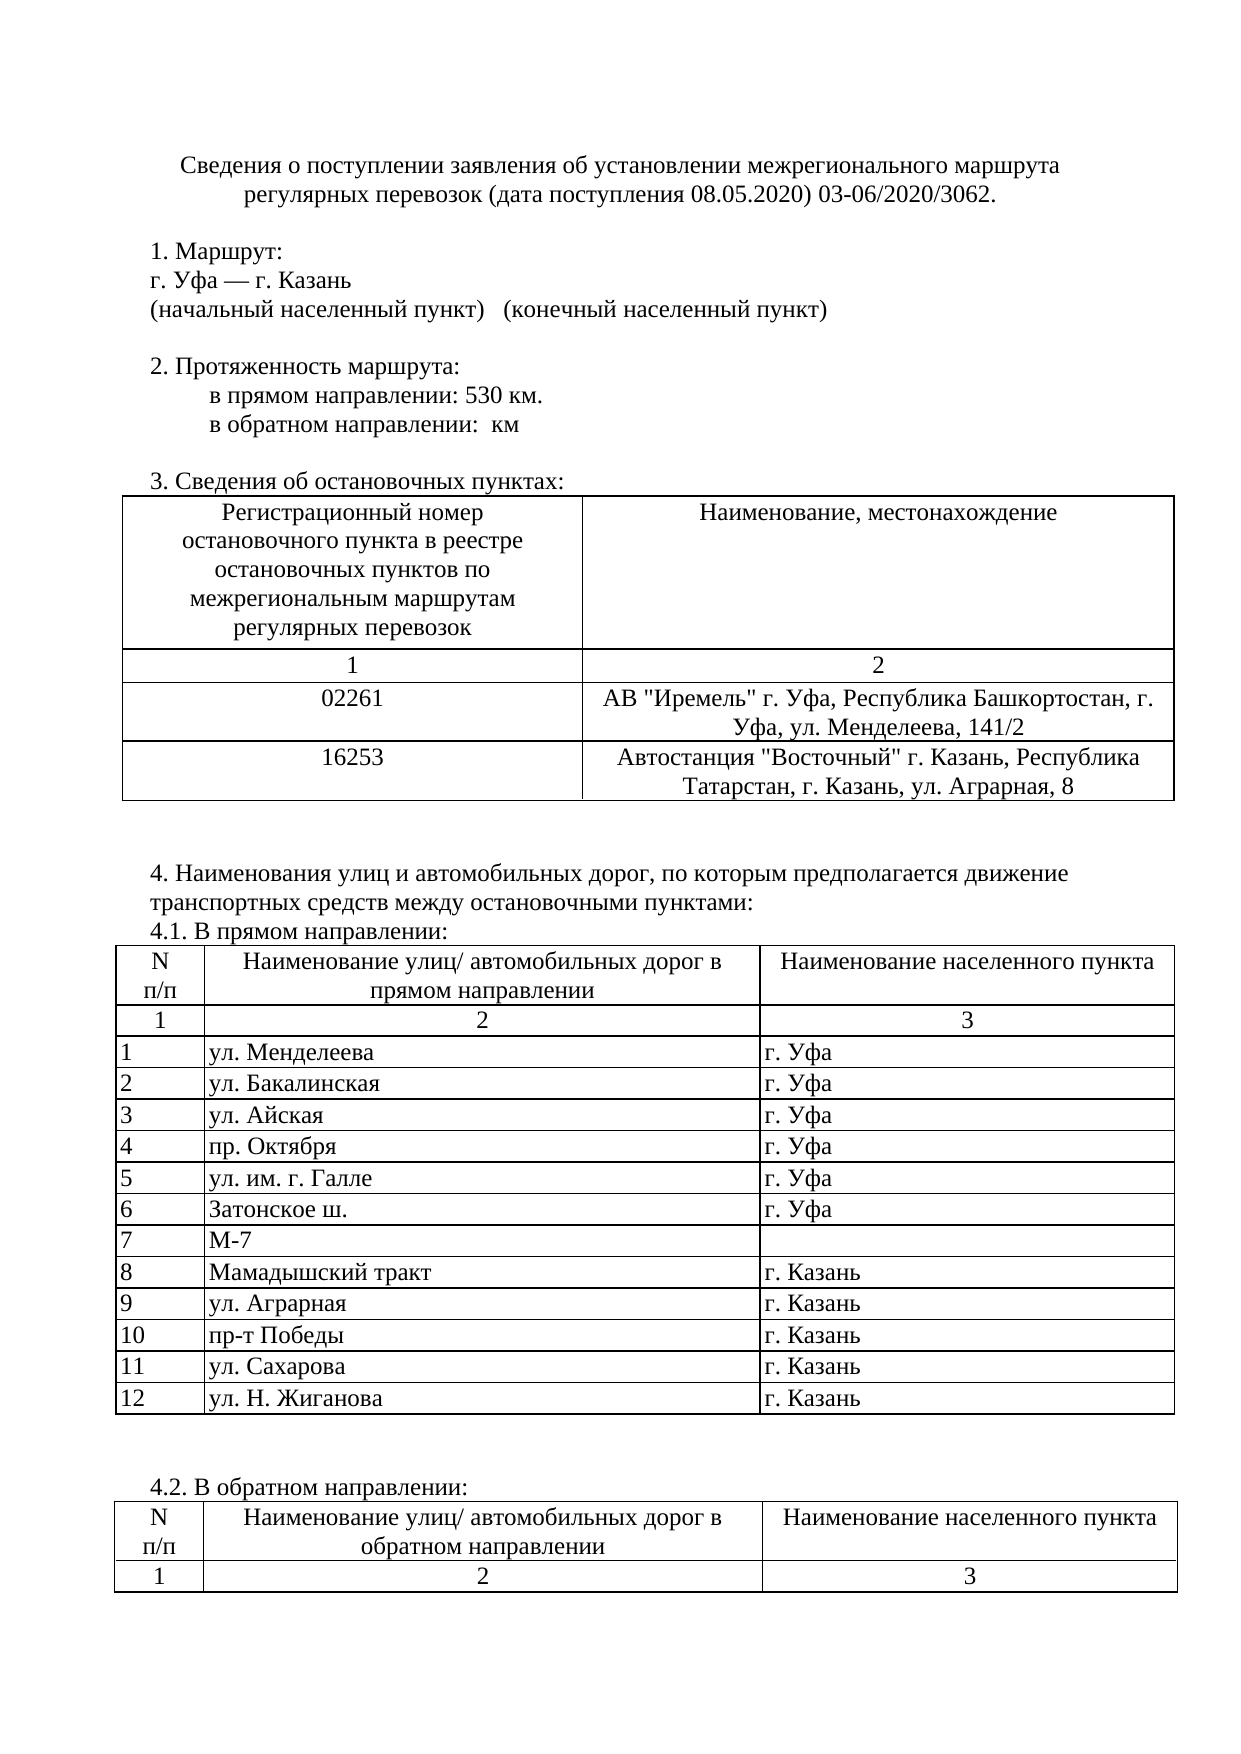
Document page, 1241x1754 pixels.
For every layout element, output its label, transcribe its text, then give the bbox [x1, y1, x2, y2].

text в прямом направлении: 530 км. [150, 380, 1090, 409]
text (начальный населенный пункт) (конечный населенный пункт) [150, 294, 1090, 322]
text 2. Протяженность маршрута: [150, 351, 1090, 380]
table_cell 7 [117, 1226, 204, 1256]
table_cell 12 [117, 1383, 204, 1413]
table_cell 9 [117, 1289, 204, 1318]
table_cell 3 [761, 1006, 1174, 1035]
table_cell 02261 [123, 683, 582, 740]
table_cell ул. Н. Жиганова [205, 1383, 759, 1413]
text 1. Маршрут: [150, 236, 1090, 265]
table_header Наименование, местонахождение [583, 497, 1173, 648]
table_header N п/п [115, 1502, 203, 1560]
text г. Уфа — г. Казань [150, 265, 1090, 294]
table_cell г. Казань [761, 1289, 1174, 1318]
table_cell М-7 [205, 1226, 759, 1256]
table_cell г. Уфа [761, 1194, 1174, 1224]
table_header Наименование улиц/ автомобильных дорог в прямом направлении [205, 946, 759, 1004]
table_cell ул. Бакалинская [205, 1068, 759, 1098]
table_cell ул. Айская [205, 1100, 759, 1130]
table_cell 2 [117, 1068, 204, 1098]
table_cell пр. Октября [205, 1131, 759, 1161]
text в обратном направлении: км [150, 409, 1090, 437]
table_cell г. Уфа [761, 1100, 1174, 1130]
table_cell 11 [117, 1352, 204, 1381]
table_header Регистрационный номер остановочного пункта в реестре остановочных пунктов по межрегиональным маршрутам регулярных перевозок [123, 497, 582, 648]
table_cell 3 [117, 1100, 204, 1130]
table_cell АВ "Иремель" г. Уфа, Республика Башкортостан, г. Уфа, ул. Менделеева, 141/2 [583, 683, 1173, 740]
table_cell 5 [117, 1163, 204, 1193]
table_header Наименование населенного пункта [763, 1502, 1177, 1560]
table_cell г. Казань [761, 1352, 1174, 1381]
table_cell пр-т Победы [205, 1320, 759, 1350]
table_cell 3 [763, 1560, 1177, 1591]
table_cell 1 [115, 1561, 203, 1591]
table_cell г. Уфа [761, 1068, 1174, 1098]
table_cell 2 [205, 1006, 759, 1035]
text 4.2. В обратном направлении: [150, 1472, 1090, 1501]
table_cell Автостанция "Восточный" г. Казань, Республика Татарстан, г. Казань, ул. Аграрная, 8 [583, 742, 1173, 799]
text 4.1. В прямом направлении: [150, 916, 1090, 945]
table_cell 16253 [123, 742, 582, 799]
table_cell 2 [204, 1561, 762, 1591]
table_cell г. Уфа [761, 1131, 1174, 1161]
text 3. Сведения об остановочных пунктах: [150, 466, 1090, 495]
table_cell г. Уфа [761, 1037, 1174, 1067]
text 4. Наименования улиц и автомобильных дорог, по которым предполагается движение транспортных средств между остановочными пунктами: [150, 858, 1090, 916]
table_cell 8 [117, 1257, 204, 1287]
table_cell 6 [117, 1194, 204, 1224]
text Сведения о поступлении заявления об установлении межрегионального маршрута регулярных перевозок (дата поступления 08.05.2020) 03-06/2020/3062. [150, 150, 1090, 207]
table_cell [761, 1226, 1174, 1256]
table_cell 1 [117, 1006, 204, 1035]
table_header Наименование улиц/ автомобильных дорог в обратном направлении [204, 1502, 762, 1560]
table_cell ул. Сахарова [205, 1352, 759, 1381]
table_cell ул. им. г. Галле [205, 1163, 759, 1193]
table_cell г. Уфа [761, 1163, 1174, 1193]
table_cell Затонское ш. [205, 1194, 759, 1224]
table_cell 2 [583, 650, 1173, 681]
table_cell 1 [123, 650, 582, 681]
table_cell 10 [117, 1320, 204, 1350]
table_cell 1 [117, 1037, 204, 1067]
table_cell г. Казань [761, 1320, 1174, 1350]
table_header Наименование населенного пункта [761, 946, 1174, 1004]
table_cell Мамадышский тракт [205, 1257, 759, 1287]
table_cell г. Казань [761, 1257, 1174, 1287]
table_cell г. Казань [761, 1383, 1174, 1413]
table_header N п/п [117, 946, 204, 1004]
table_cell ул. Аграрная [205, 1289, 759, 1318]
table_cell 4 [117, 1131, 204, 1161]
table_cell ул. Менделеева [205, 1037, 759, 1067]
